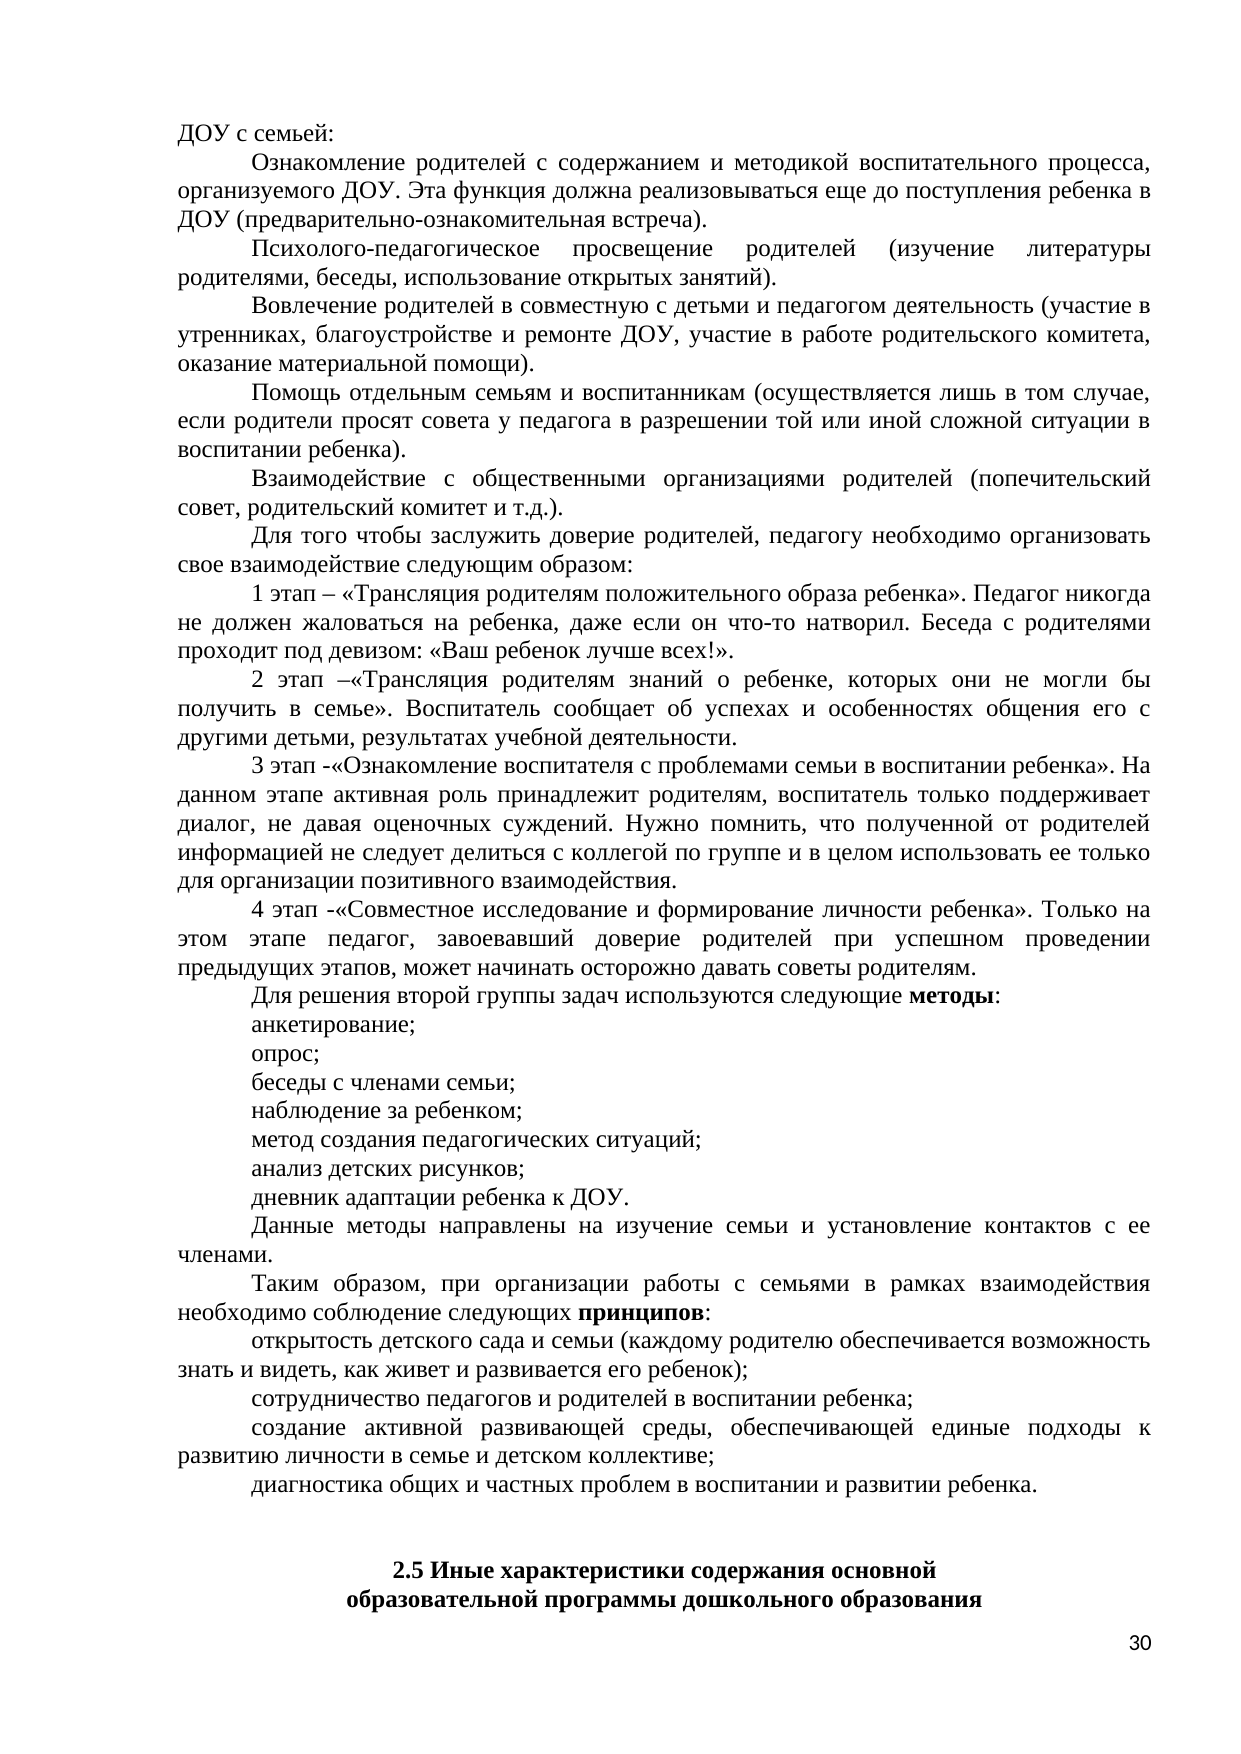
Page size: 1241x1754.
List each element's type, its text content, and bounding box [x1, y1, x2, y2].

text Для решения второй группы задач используются следующие методы: [177, 981, 1152, 1009]
text 1 этап – «Трансляция родителям положительного образа ребенка». Педагог никогда не должен жаловаться на ребенка, даже если он что-то натворил. Беседа с родителями проходит под девизом: «Ваш ребенок лучше всех!». [177, 578, 1152, 664]
text Для того чтобы заслужить доверие родителей, педагогу необходимо организовать свое взаимодействие следующим образом: [177, 521, 1152, 578]
text анкетирование; [177, 1009, 1152, 1038]
text Взаимодействие с общественными организациями родителей (попечительский совет, родительский комитет и т.д.). [177, 463, 1152, 521]
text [177, 118, 1152, 147]
text дневник адаптации ребенка к ДОУ. [177, 1182, 1152, 1211]
text 2 этап –«Трансляция родителям знаний о ребенке, которых они не могли бы получить в семье». Воспитатель сообщает об успехах и особенностях общения его с другими детьми, результатах учебной деятельности. [177, 664, 1152, 751]
text Ознакомление родителей с содержанием и методикой воспитательного процесса, организуемого ДОУ. Эта функция должна реализовываться еще до поступления ребенка в ДОУ (предварительно-ознакомительная встреча). [177, 147, 1152, 233]
text Помощь отдельным семьям и воспитанникам (осуществляется лишь в том случае, если родители просят совета у педагога в разрешении той или иной сложной ситуации в воспитании ребенка). [177, 377, 1152, 463]
text Таким образом, при организации работы с семьями в рамках взаимодействия необходимо соблюдение следующих принципов: [177, 1268, 1152, 1326]
text беседы с членами семьи; [177, 1067, 1152, 1096]
text наблюдение за ребенком; [177, 1096, 1152, 1124]
text 4 этап -«Совместное исследование и формирование личности ребенка». Только на этом этапе педагог, завоевавший доверие родителей при успешном проведении предыдущих этапов, может начинать осторожно давать советы родителям. [177, 894, 1152, 981]
text 3 этап -«Ознакомление воспитателя с проблемами семьи в воспитании ребенка». На данном этапе активная роль принадлежит родителям, воспитатель только поддерживает диалог, не давая оценочных суждений. Нужно помнить, что полученной от родителей информацией не следует делиться с коллегой по группе и в целом использовать ее только для организации позитивного взаимодействия. [177, 751, 1152, 894]
text 2.5 Иные характеристики содержания основной [177, 1556, 1152, 1584]
text метод создания педагогических ситуаций; [177, 1124, 1152, 1153]
text Психолого-педагогическое просвещение родителей (изучение литературы родителями, беседы, использование открытых занятий). [177, 233, 1152, 291]
text Вовлечение родителей в совместную с детьми и педагогом деятельность (участие в утренниках, благоустройстве и ремонте ДОУ, участие в работе родительского комитета, оказание материальной помощи). [177, 291, 1152, 377]
text диагностика общих и частных проблем в воспитании и развитии ребенка. [177, 1469, 1152, 1498]
text открытость детского сада и семьи (каждому родителю обеспечивается возможность знать и видеть, как живет и развивается его ребенок); [177, 1326, 1152, 1383]
text Данные методы направлены на изучение семьи и установление контактов с ее членами. [177, 1211, 1152, 1268]
text анализ детских рисунков; [177, 1153, 1152, 1182]
text образовательной программы дошкольного образования [177, 1584, 1152, 1613]
text опрос; [177, 1038, 1152, 1067]
text создание активной развивающей среды, обеспечивающей единые подходы к развитию личности в семье и детском коллективе; [177, 1412, 1152, 1469]
text сотрудничество педагогов и родителей в воспитании ребенка; [177, 1383, 1152, 1412]
